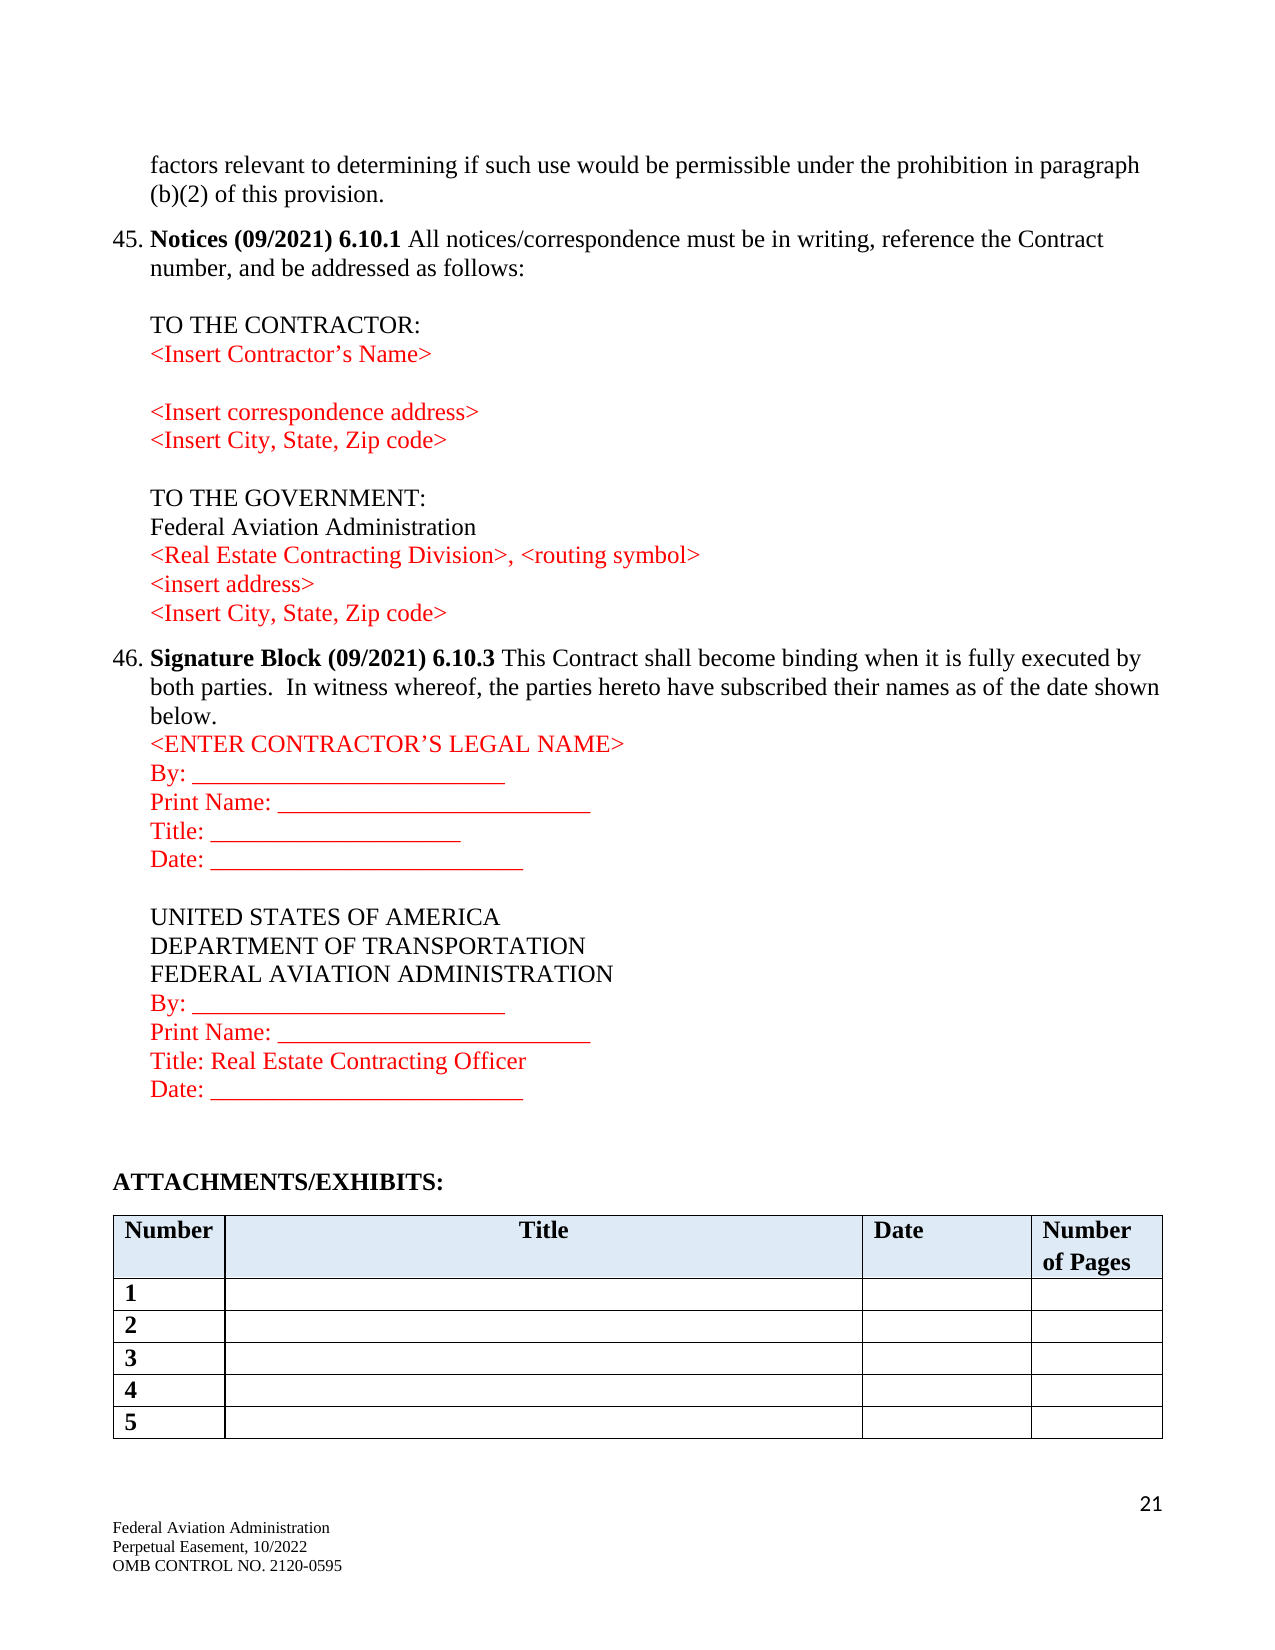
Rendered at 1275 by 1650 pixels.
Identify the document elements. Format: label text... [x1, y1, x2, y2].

table_cell [226, 1343, 862, 1374]
table_cell 2 [114, 1311, 224, 1342]
table_cell [1032, 1375, 1162, 1406]
table_header Title [226, 1216, 862, 1277]
list Notices (09/2021) 6.10.1 Insert in all real estate leases, easements, and MOAs. All notices/correspondence must be in writing, reference the Contract number, and be addressed as follows: TO THE CONTRACTOR: <Insert Contractor’s Name> <Insert correspondence address> <Insert City, State, Zip code> TO THE GOVERNMENT: Federal Aviation Administration [112, 224, 1162, 540]
table_cell [863, 1407, 1031, 1438]
table_cell [226, 1311, 862, 1342]
table_cell [863, 1343, 1031, 1374]
table_header Date [863, 1216, 1031, 1277]
table_cell 4 [114, 1375, 224, 1406]
table_cell [226, 1279, 862, 1309]
text ATTACHMENTS/EXHIBITS: [112, 1167, 1162, 1196]
table_cell [1032, 1311, 1162, 1342]
table_cell 5 [114, 1407, 224, 1438]
table_cell [863, 1375, 1031, 1406]
table_cell [1032, 1279, 1162, 1309]
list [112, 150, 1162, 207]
table_cell 3 [114, 1343, 224, 1374]
table_cell [863, 1279, 1031, 1309]
table_cell [226, 1375, 862, 1406]
table_cell [863, 1311, 1031, 1342]
text <Real Estate Contracting Division>, <routing symbol> <insert address> <Insert City, State, Zip code> [150, 540, 1162, 627]
table_cell [1032, 1343, 1162, 1374]
table_header Number of Pages [1032, 1216, 1162, 1277]
table_header Number [114, 1216, 224, 1277]
table_cell [1032, 1407, 1162, 1438]
table_cell [226, 1407, 862, 1438]
list Signature Block (09/2021) 6.10.3 Insert in all leases, easements, and MOAs. RECO may adjust as necessary for multiple signees/notary/etc. NOTE: All contracts should have a Notary Acknowledgement for each signee. Contracts with an entity other than a private individual should also have a Certificate of Authorization for the Contractor. This Contract shall become binding when it is fully executed by both parties. In witness whereof, the parties hereto have subscribed their names as of the date shown below. <ENTER CONTRACTOR’S LEGAL NAME> By: _________________________ Print Name: _________________________ Title: ____________________ Date: _________________________ UNITED STATES OF AMERICA DEPARTMENT OF TRANSPORTATION FEDERAL AVIATION ADMINISTRATION By: _________________________ Print Name: _________________________ Title: Real Estate Contracting Officer Date: _________________________ [112, 643, 1162, 1103]
table_cell 1 [114, 1279, 224, 1309]
